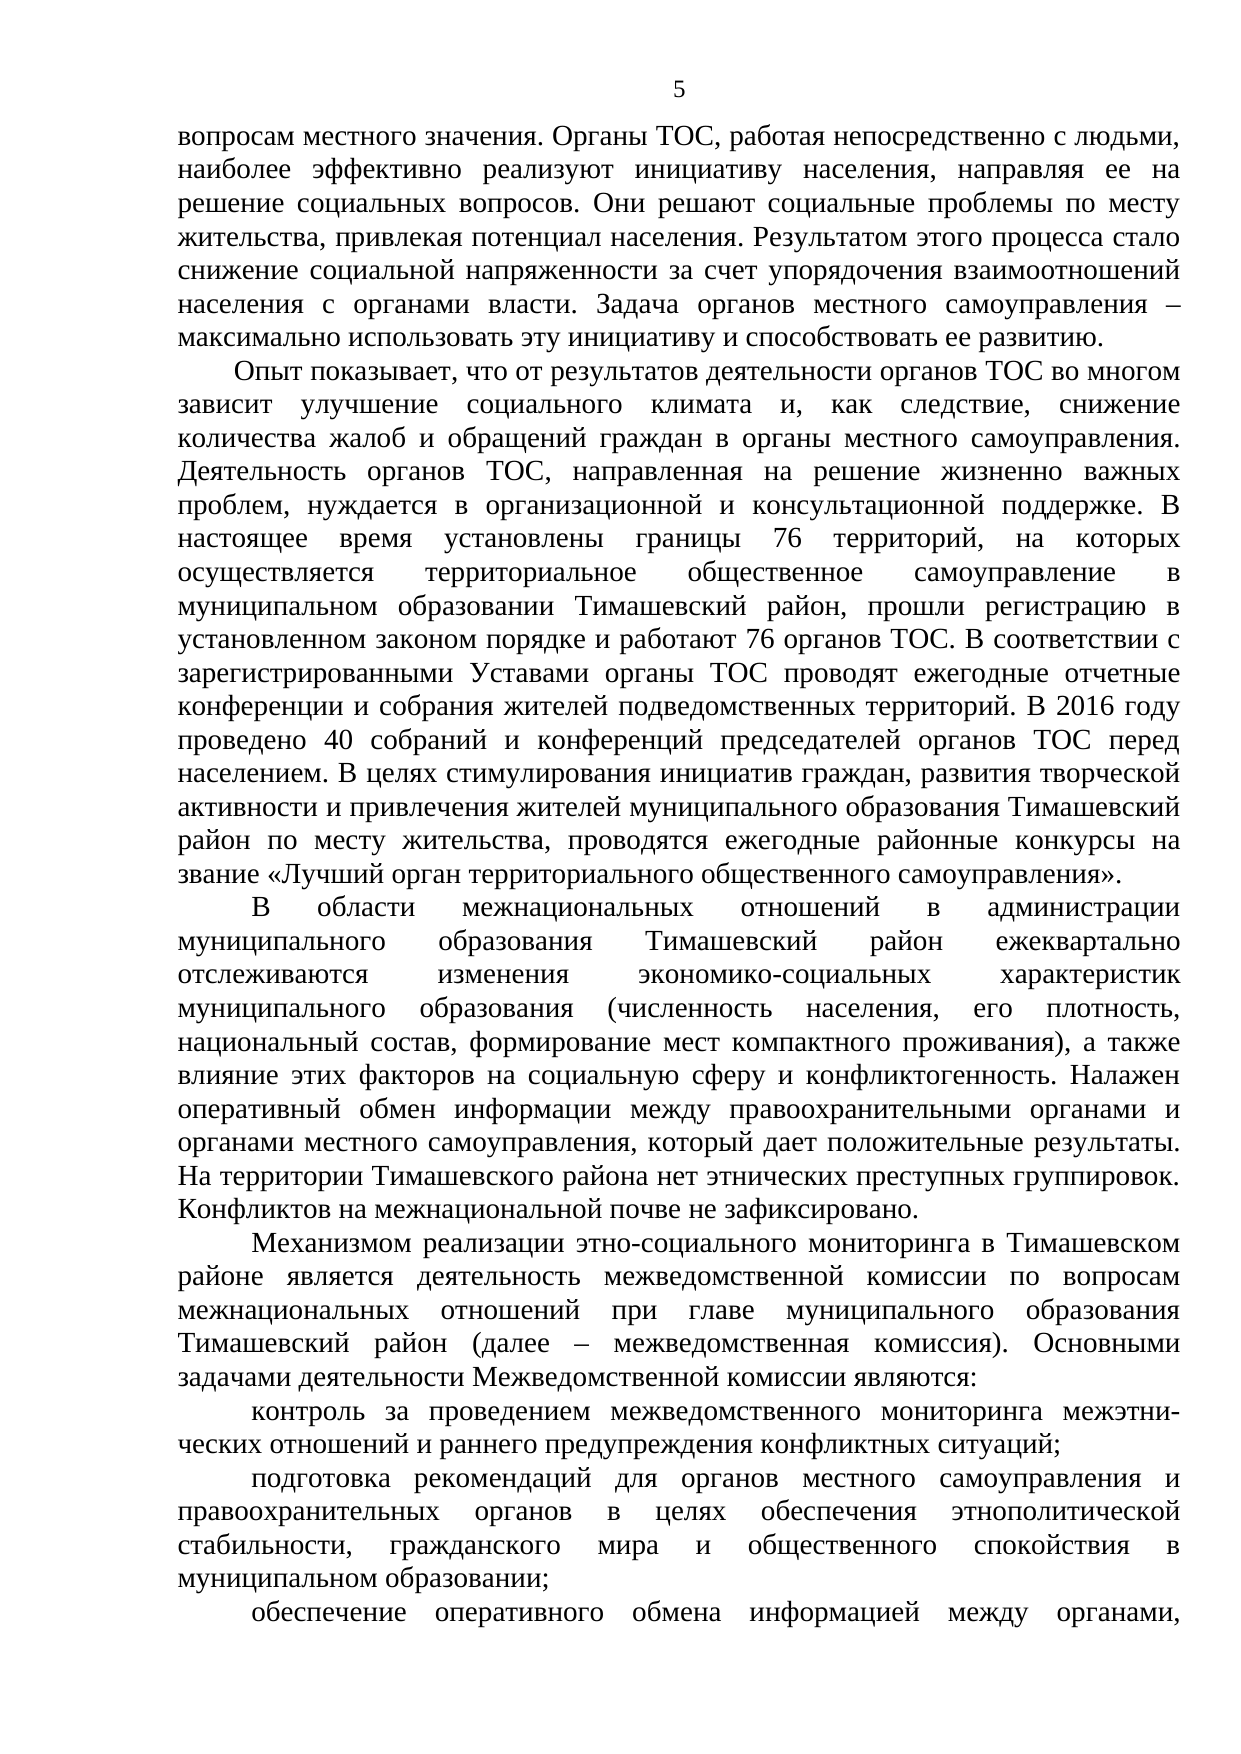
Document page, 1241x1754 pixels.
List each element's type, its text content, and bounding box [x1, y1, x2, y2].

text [177, 1594, 1181, 1627]
text подготовка рекомендаций для органов местного самоуправления и правоохранительных органов в целях обеспечения этнополитической стабильности, гражданского мира и общественного спокойствия в муниципальном образовании; [177, 1460, 1181, 1594]
text Механизмом реализации этно-социального мониторинга в Тимашевском районе является деятельность межведомственной комиссии по вопросам межнациональных отношений при главе муниципального образования Тимашевский район (далее – межведомственная комиссия). Основными задачами деятельности Межведомственной комиссии являются: [177, 1225, 1181, 1393]
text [177, 118, 1181, 353]
text В области межнациональных отношений в администрации муниципального образования Тимашевский район ежеквартально отслеживаются изменения экономико-социальных характеристик муниципального образования (численность населения, его плотность, национальный состав, формирование мест компактного проживания), а также влияние этих факторов на социальную сферу и конфликтогенность. Налажен оперативный обмен информации между правоохранительными органами и органами местного самоуправления, который дает положительные результаты. На территории Тимашевского района нет этнических преступных группировок. Конфликтов на межнациональной почве не зафиксировано. [177, 889, 1181, 1225]
text Опыт показывает, что от результатов деятельности органов ТОС во многом зависит улучшение социального климата и, как следствие, снижение количества жалоб и обращений граждан в органы местного самоуправления. Деятельность органов ТОС, направленная на решение жизненно важных проблем, нуждается в организационной и консультационной поддержке. В настоящее время установлены границы 76 территорий, на которых осуществляется территориальное общественное самоуправление в муниципальном образовании Тимашевский район, прошли регистрацию в установленном законом порядке и работают 76 органов ТОС. В соответствии с зарегистрированными Уставами органы ТОС проводят ежегодные отчетные конференции и собрания жителей подведомственных территорий. В 2016 году проведено 40 собраний и конференций председателей органов ТОС перед населением. В целях стимулирования инициатив граждан, развития творческой активности и привлечения жителей муниципального образования Тимашевский район по месту жительства, проводятся ежегодные районные конкурсы на звание «Лучший орган территориального общественного самоуправления». [177, 353, 1181, 889]
text контроль за проведением межведомственного мониторинга межэтни-ческих отношений и раннего предупреждения конфликтных ситуаций; [177, 1393, 1181, 1460]
